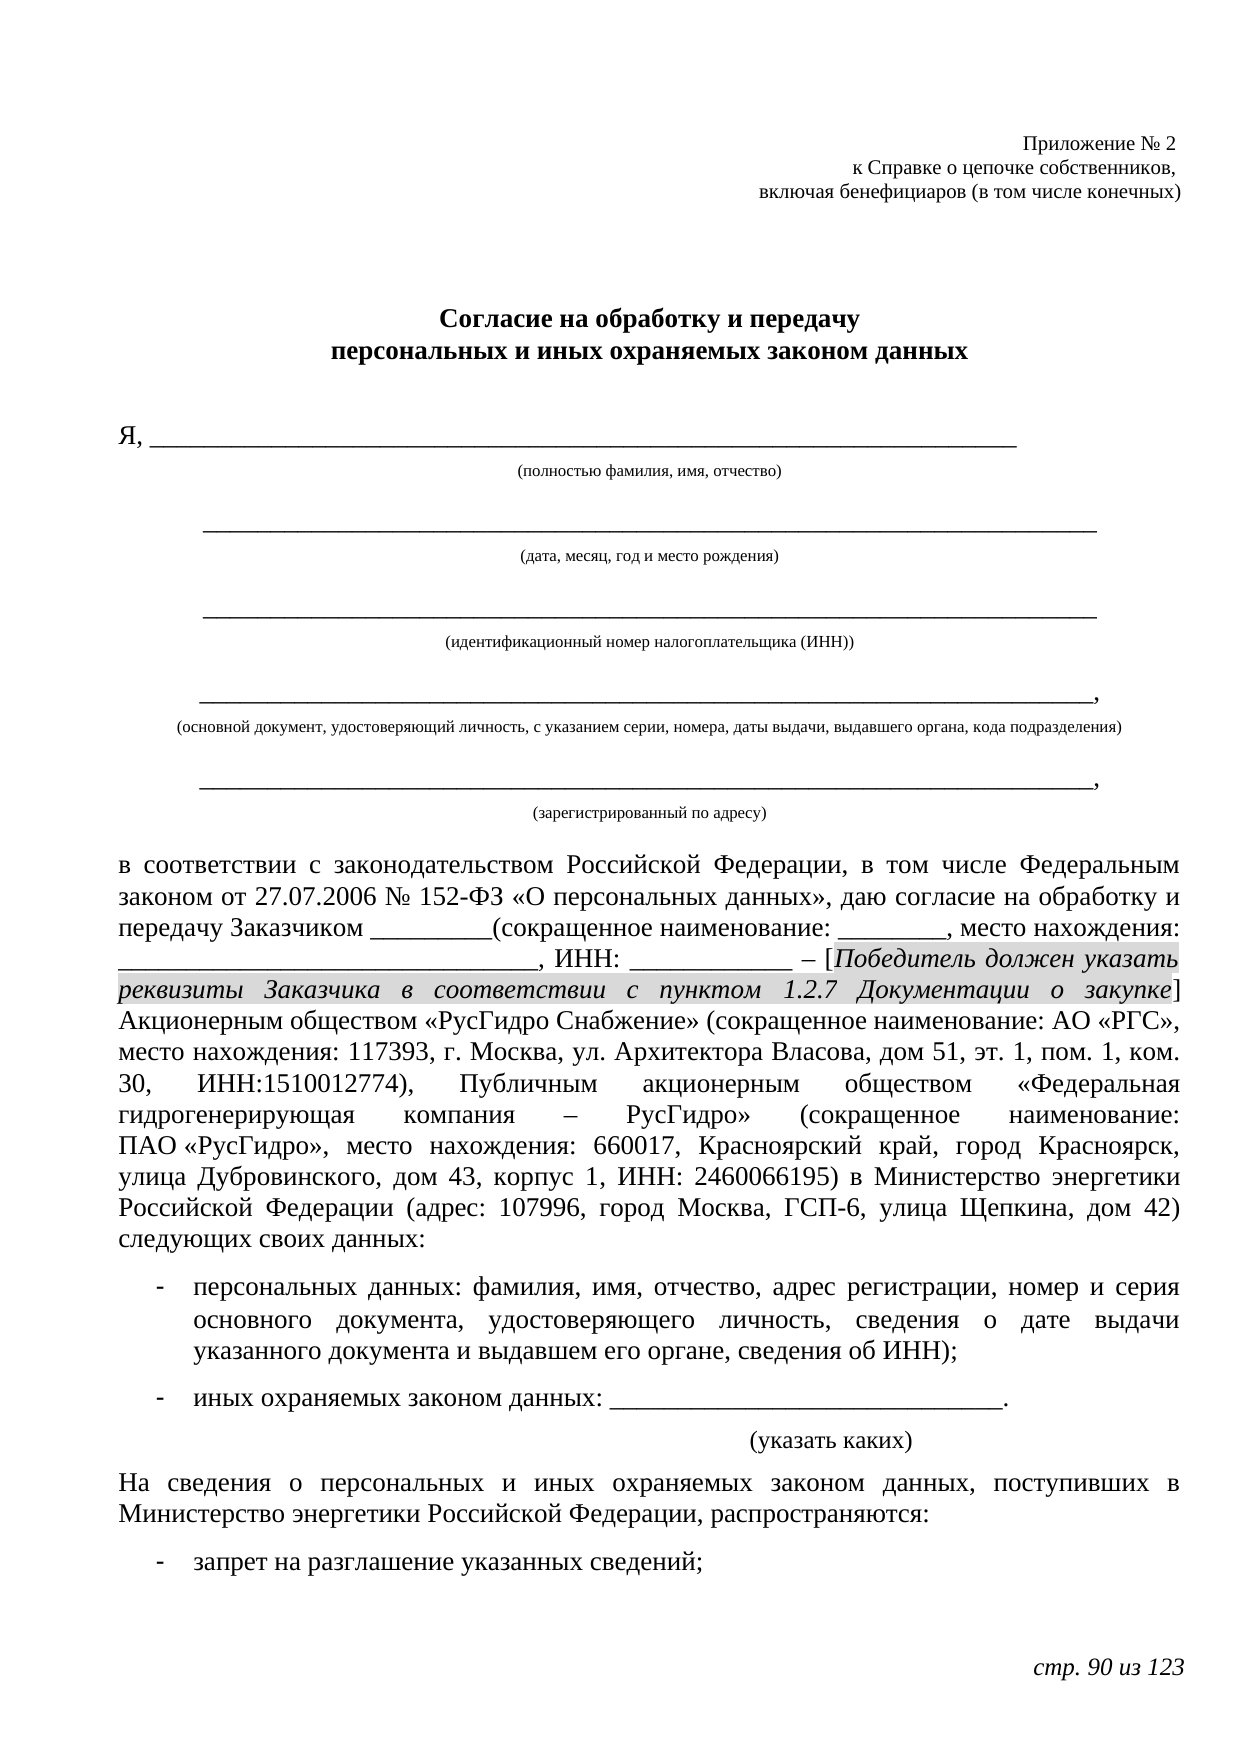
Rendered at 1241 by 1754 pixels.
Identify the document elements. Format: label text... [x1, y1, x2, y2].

text На сведения о персональных и иных охраняемых законом данных, поступивших в Министерство энергетики Российской Федерации, распространяются: [118, 1466, 1181, 1528]
text __________________________________________________________________ [118, 504, 1181, 536]
list иных охраняемых законом данных: _____________________________. [156, 1378, 1181, 1414]
text (указать каких) [118, 1425, 1181, 1454]
text __________________________________________________________________ [118, 590, 1181, 621]
text __________________________________________________________________, [118, 761, 1181, 792]
text (зарегистрированный по адресу) [118, 803, 1181, 836]
list персональных данных: фамилия, имя, отчество, адрес регистрации, номер и серия основного документа, удостоверяющего личность, сведения о дате выдачи указанного документа и выдавшем его органе, сведения об ИНН); [156, 1266, 1181, 1365]
list запрет на разглашение указанных сведений; [156, 1541, 1181, 1578]
text в соответствии с законодательством Российской Федерации, в том числе Федеральным законом от 27.07.2006 № 152-ФЗ «О персональных данных», даю согласие на обработку и передачу Заказчиком _________(сокращенное наименование: ________, место нахождения: _______________________________, ИНН: ____________ – [Победитель должен указать реквизиты Заказчика в соответствии с пунктом 1.2.7 Документации о закупке] Акционерным обществом «РусГидро Снабжение» (сокращенное наименование: АО «РГС», место нахождения: 117393, г. Москва, ул. Архитектора Власова, дом 51, эт. 1, пом. 1, ком. 30, ИНН:1510012774), Публичным акционерным обществом «Федеральная гидрогенерирующая компания – РусГидро» (сокращенное наименование: ПАО «РусГидро», место нахождения: 660017, Красноярский край, город Красноярск, улица Дубровинского, дом 43, корпус 1, ИНН: 2460066195) в Министерство энергетики Российской Федерации (адрес: 107996, город Москва, ГСП-6, улица Щепкина, дом 42) следующих своих данных: [118, 849, 1181, 1253]
text Согласие на обработку и передачу персональных и иных охраняемых законом данных [118, 303, 1181, 365]
text (идентификационный номер налогоплательщика (ИНН)) [118, 632, 1181, 665]
text (дата, месяц, год и место рождения) [118, 546, 1181, 579]
text (основной документ, удостоверяющий личность, с указанием серии, номера, даты выдачи, выдавшего органа, кода подразделения) [118, 717, 1181, 751]
text Я, ________________________________________________________________ [118, 419, 1181, 450]
text Приложение № 2 к Справке о цепочке собственников, включая бенефициаров (в том числе конечных) [118, 131, 1181, 203]
text __________________________________________________________________, [118, 676, 1181, 707]
text (полностью фамилия, имя, отчество) [118, 461, 1181, 494]
